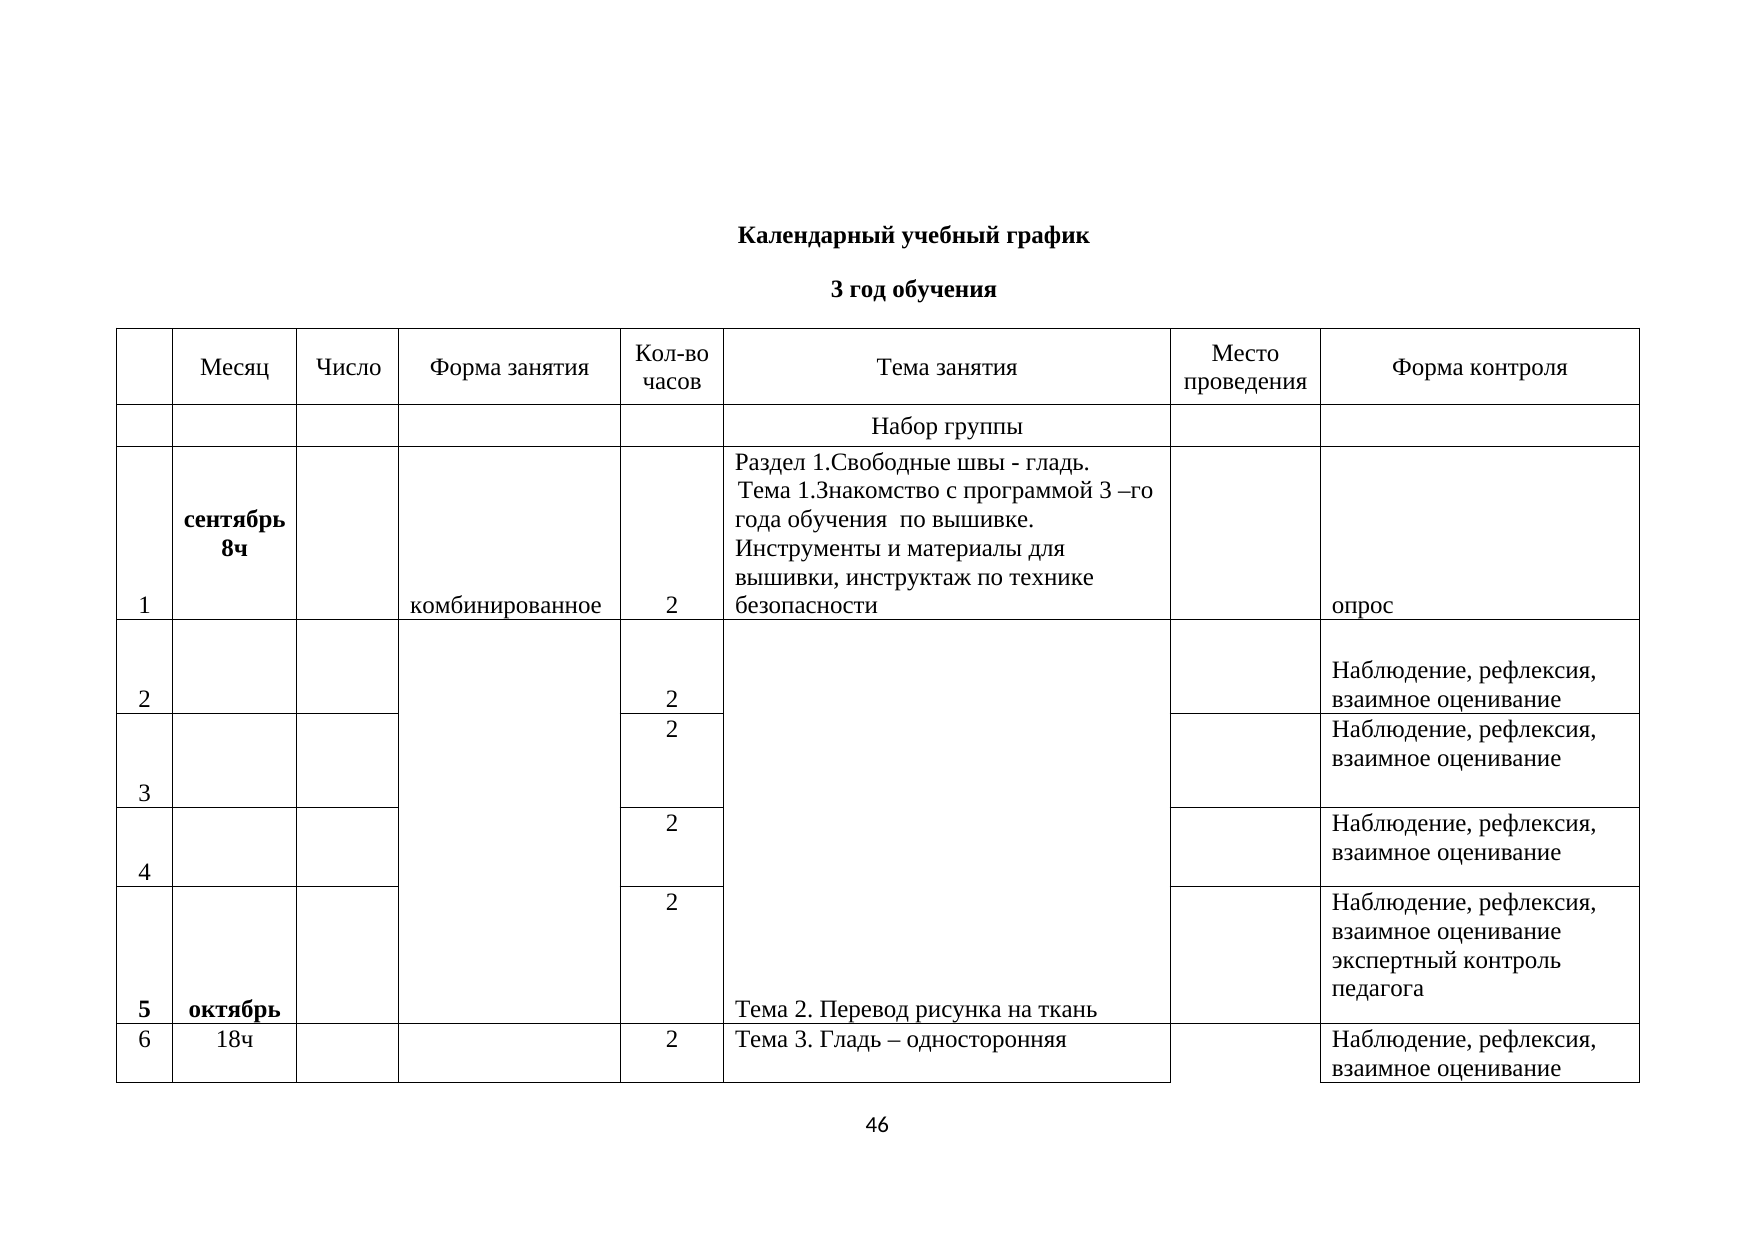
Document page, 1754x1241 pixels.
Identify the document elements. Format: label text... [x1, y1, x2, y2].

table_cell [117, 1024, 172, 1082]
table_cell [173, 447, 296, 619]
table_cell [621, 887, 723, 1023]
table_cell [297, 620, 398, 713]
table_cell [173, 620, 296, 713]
text 3 год обучения [118, 274, 1636, 303]
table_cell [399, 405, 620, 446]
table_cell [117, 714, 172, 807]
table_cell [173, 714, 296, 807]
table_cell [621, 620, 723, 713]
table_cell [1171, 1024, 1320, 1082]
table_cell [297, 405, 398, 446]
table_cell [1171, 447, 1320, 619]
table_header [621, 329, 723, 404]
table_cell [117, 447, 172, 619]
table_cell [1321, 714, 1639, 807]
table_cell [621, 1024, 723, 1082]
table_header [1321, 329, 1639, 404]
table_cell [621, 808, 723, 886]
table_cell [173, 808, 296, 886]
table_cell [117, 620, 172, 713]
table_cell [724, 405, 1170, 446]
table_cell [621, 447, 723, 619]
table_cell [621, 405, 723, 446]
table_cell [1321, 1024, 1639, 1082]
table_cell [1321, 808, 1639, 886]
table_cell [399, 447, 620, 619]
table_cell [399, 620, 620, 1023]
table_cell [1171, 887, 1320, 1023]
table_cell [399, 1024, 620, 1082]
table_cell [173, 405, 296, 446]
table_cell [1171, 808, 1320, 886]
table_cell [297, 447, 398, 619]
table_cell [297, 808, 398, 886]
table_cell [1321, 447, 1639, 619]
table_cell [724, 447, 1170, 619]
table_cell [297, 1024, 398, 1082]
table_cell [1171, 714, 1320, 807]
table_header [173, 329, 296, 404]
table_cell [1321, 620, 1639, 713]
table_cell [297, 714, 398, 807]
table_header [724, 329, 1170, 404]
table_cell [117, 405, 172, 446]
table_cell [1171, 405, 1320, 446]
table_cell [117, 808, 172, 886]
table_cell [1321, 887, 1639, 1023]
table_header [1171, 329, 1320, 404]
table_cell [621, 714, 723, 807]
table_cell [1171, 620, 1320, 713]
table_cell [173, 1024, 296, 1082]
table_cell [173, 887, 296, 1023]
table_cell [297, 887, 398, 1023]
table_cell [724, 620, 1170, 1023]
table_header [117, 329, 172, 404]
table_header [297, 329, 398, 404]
text Календарный учебный график [118, 220, 1636, 249]
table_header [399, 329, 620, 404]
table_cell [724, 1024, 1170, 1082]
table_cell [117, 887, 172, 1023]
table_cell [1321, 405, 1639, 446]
